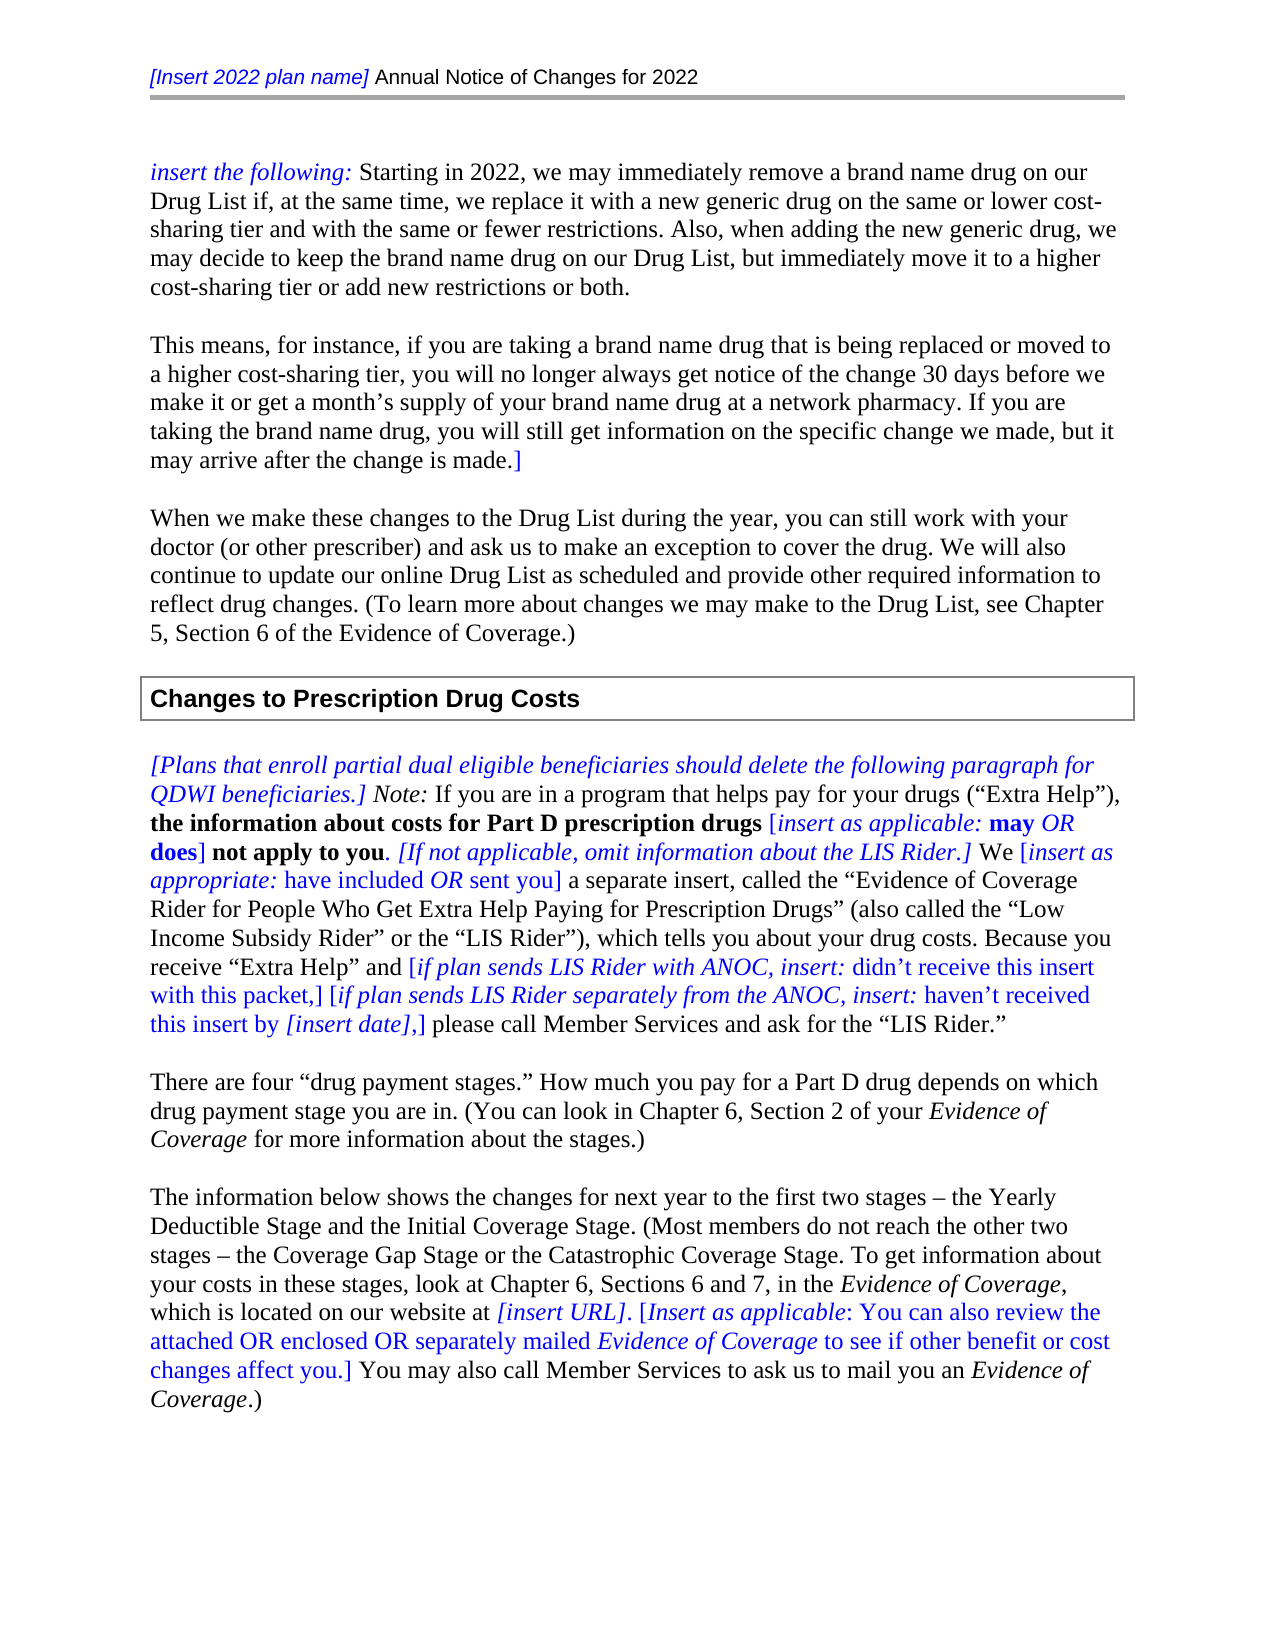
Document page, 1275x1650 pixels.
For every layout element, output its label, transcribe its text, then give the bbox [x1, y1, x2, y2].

text The information below shows the changes for next year to the first two stages – the Yearly Deductible Stage and the Initial Coverage Stage. (Most members do not reach the other two stages – the Coverage Gap Stage or the Catastrophic Coverage Stage. To get information about your costs in these stages, look at Chapter 6, Sections 6 and 7, in the Evidence of Coverage, which is located on our website at [insert URL]. [Insert as applicable: You can also review the attached OR enclosed OR separately mailed Evidence of Coverage to see if other benefit or cost changes affect you.] You may also call Member Services to ask us to mail you an Evidence of Coverage.) [150, 1240, 1125, 1470]
text [Plan sponsors implementing for the first time in 2022 the option to immediately replace brand name drugs with their new generic equivalents, that otherwise meet the requirements, should insert the following: Starting in 2022, we may immediately remove a brand name drug on our Drug List if, at the same time, we replace it with a new generic drug on the same or lower cost-sharing tier and with the same or fewer restrictions. Also, when adding the new generic drug, we may decide to keep the brand name drug on our Drug List, but immediately move it to a higher cost-sharing tier or add new restrictions or both. [150, 157, 1125, 358]
text This means, for instance, if you are taking a brand name drug that is being replaced or moved to a higher cost-sharing tier, you will no longer always get notice of the change 30 days before we make it or get a month’s supply of your brand name drug at a network pharmacy. If you are taking the brand name drug, you will still get information on the specific change we made, but it may arrive after the change is made.] [150, 387, 1125, 531]
text [Plans that enroll partial dual eligible beneficiaries should delete the following paragraph for QDWI beneficiaries.] Note: If you are in a program that helps pay for your drugs (“Extra Help”), the information about costs for Part D prescription drugs [insert as applicable: may OR does] not apply to you. [If not applicable, omit information about the LIS Rider.] We [insert as appropriate: have included OR sent you] a separate insert, called the “Evidence of Coverage Rider for People Who Get Extra Help Paying for Prescription Drugs” (also called the “Low Income Subsidy Rider” or the “LIS Rider”), which tells you about your drug costs. Because you receive “Extra Help” and [if plan sends LIS Rider with ANOC, insert: didn’t receive this insert with this packet,] [if plan sends LIS Rider separately from the ANOC, insert: haven’t received this insert by [insert date],] please call Member Services and ask for the “LIS Rider.” [150, 808, 1125, 1095]
text There are four “drug payment stages.” How much you pay for a Part D drug depends on which drug payment stage you are in. (You can look in Chapter 6, Section 2 of your Evidence of Coverage for more information about the stages.) [150, 1124, 1125, 1211]
subtitle Changes to Prescription Drug Costs [142, 735, 1133, 777]
text When we make these changes to the Drug List during the year, you can still work with your doctor (or other prescriber) and ask us to make an exception to cover the drug. We will also continue to update our online Drug List as scheduled and provide other required information to reflect drug changes. (To learn more about changes we may make to the Drug List, see Chapter 5, Section 6 of the Evidence of Coverage.) [150, 560, 1125, 704]
